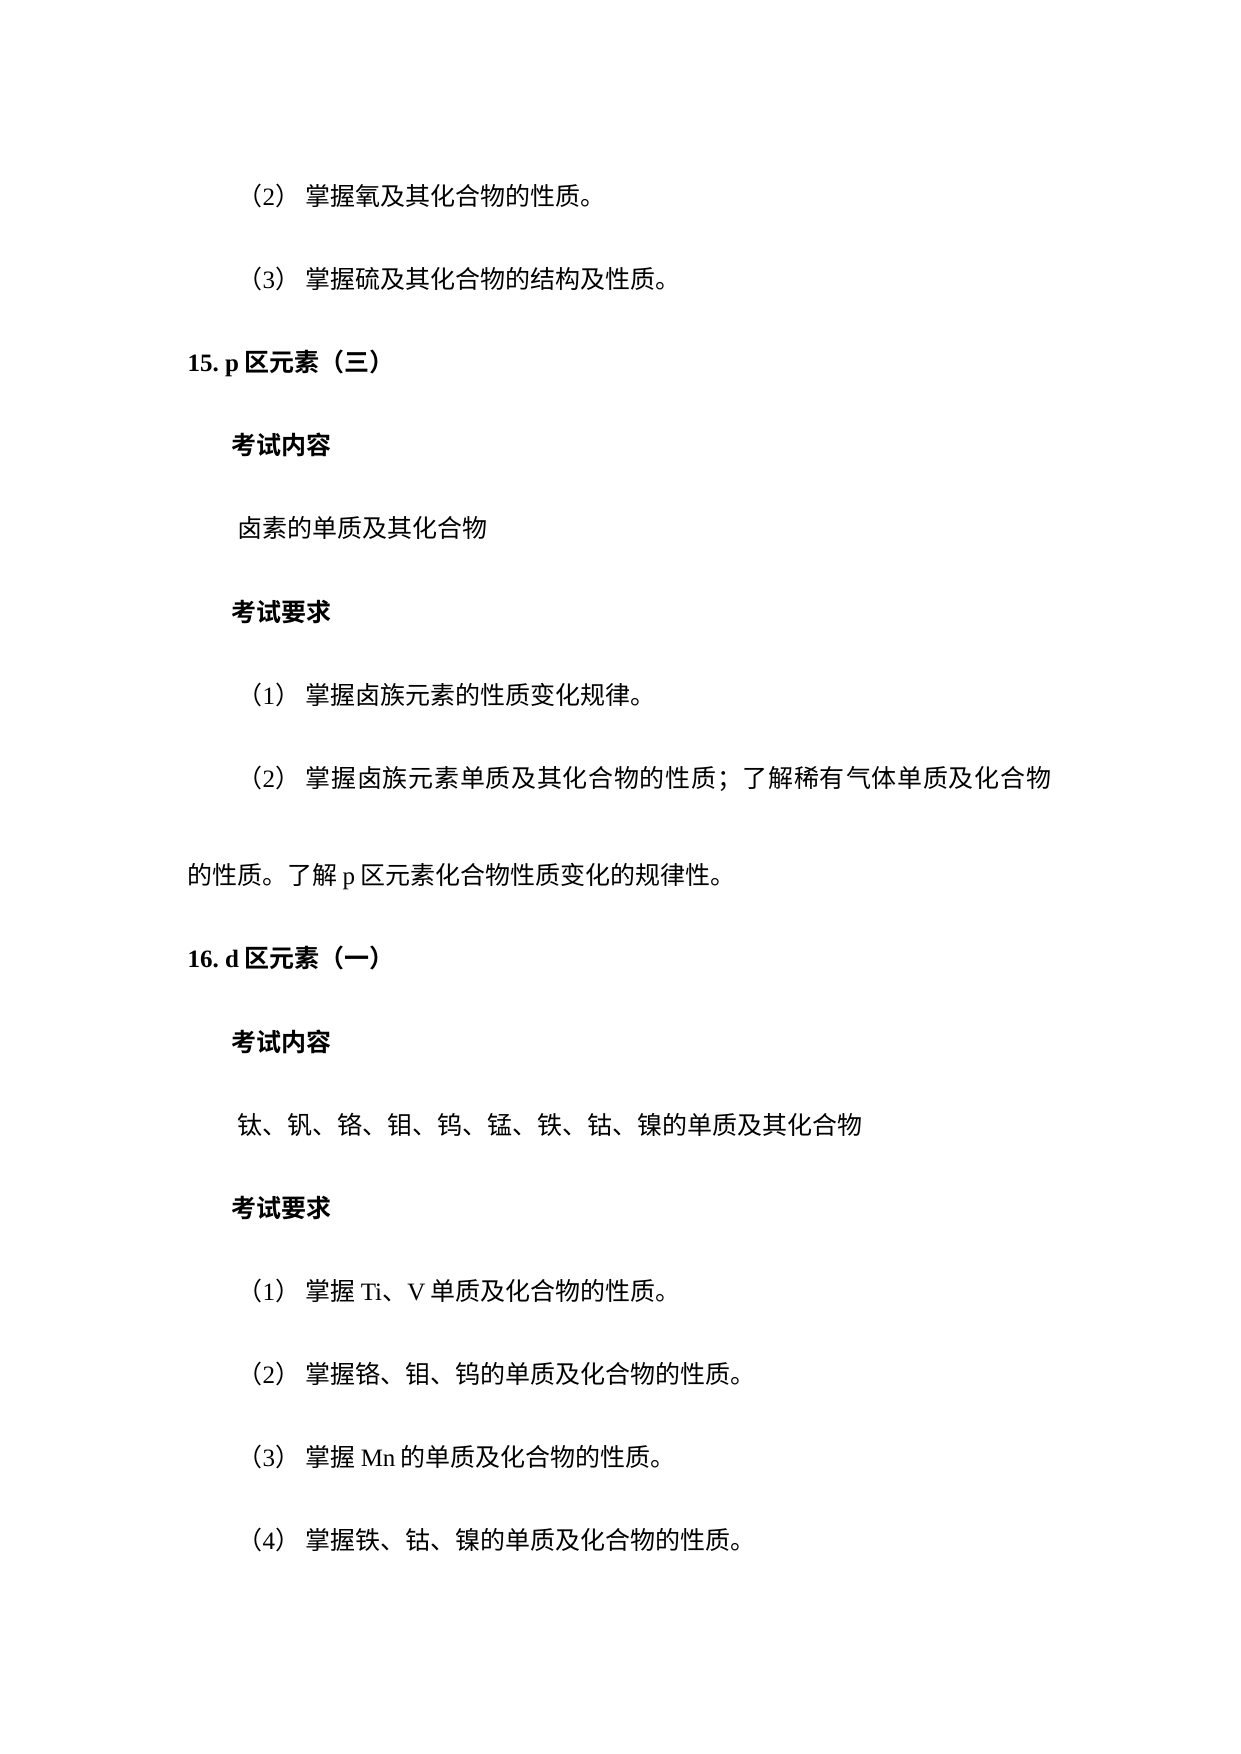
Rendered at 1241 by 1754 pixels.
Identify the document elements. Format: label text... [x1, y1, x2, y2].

subtitle p区元素（三） [187, 328, 1053, 393]
subtitle 掌握硫及其化合物的结构及性质。 [187, 245, 1053, 310]
subtitle 掌握Mn的单质及化合物的性质。 [187, 1423, 1053, 1488]
subtitle 掌握铁、钴、镍的单质及化合物的性质。 [187, 1506, 1053, 1571]
subtitle 掌握卤族元素单质及其化合物的性质；了解稀有气体单质及化合物的性质。了解p区元素化合物性质变化的规律性。 [187, 744, 1053, 906]
subtitle 掌握铬、钼、钨的单质及化合物的性质。 [187, 1340, 1053, 1405]
subtitle d区元素（一） [187, 924, 1053, 989]
subtitle 掌握氧及其化合物的性质。 [187, 162, 1053, 227]
text 卤素的单质及其化合物 [187, 494, 1053, 559]
subtitle 掌握Ti、V单质及化合物的性质。 [187, 1257, 1053, 1322]
subtitle 掌握卤族元素的性质变化规律。 [187, 661, 1053, 726]
text 钛、钒、铬、钼、钨、锰、铁、钴、镍的单质及其化合物 [187, 1091, 1053, 1156]
subtitle 考试要求 [187, 578, 1053, 643]
subtitle 考试内容 [187, 1008, 1053, 1073]
subtitle 考试要求 [187, 1174, 1053, 1239]
subtitle 考试内容 [187, 411, 1053, 476]
